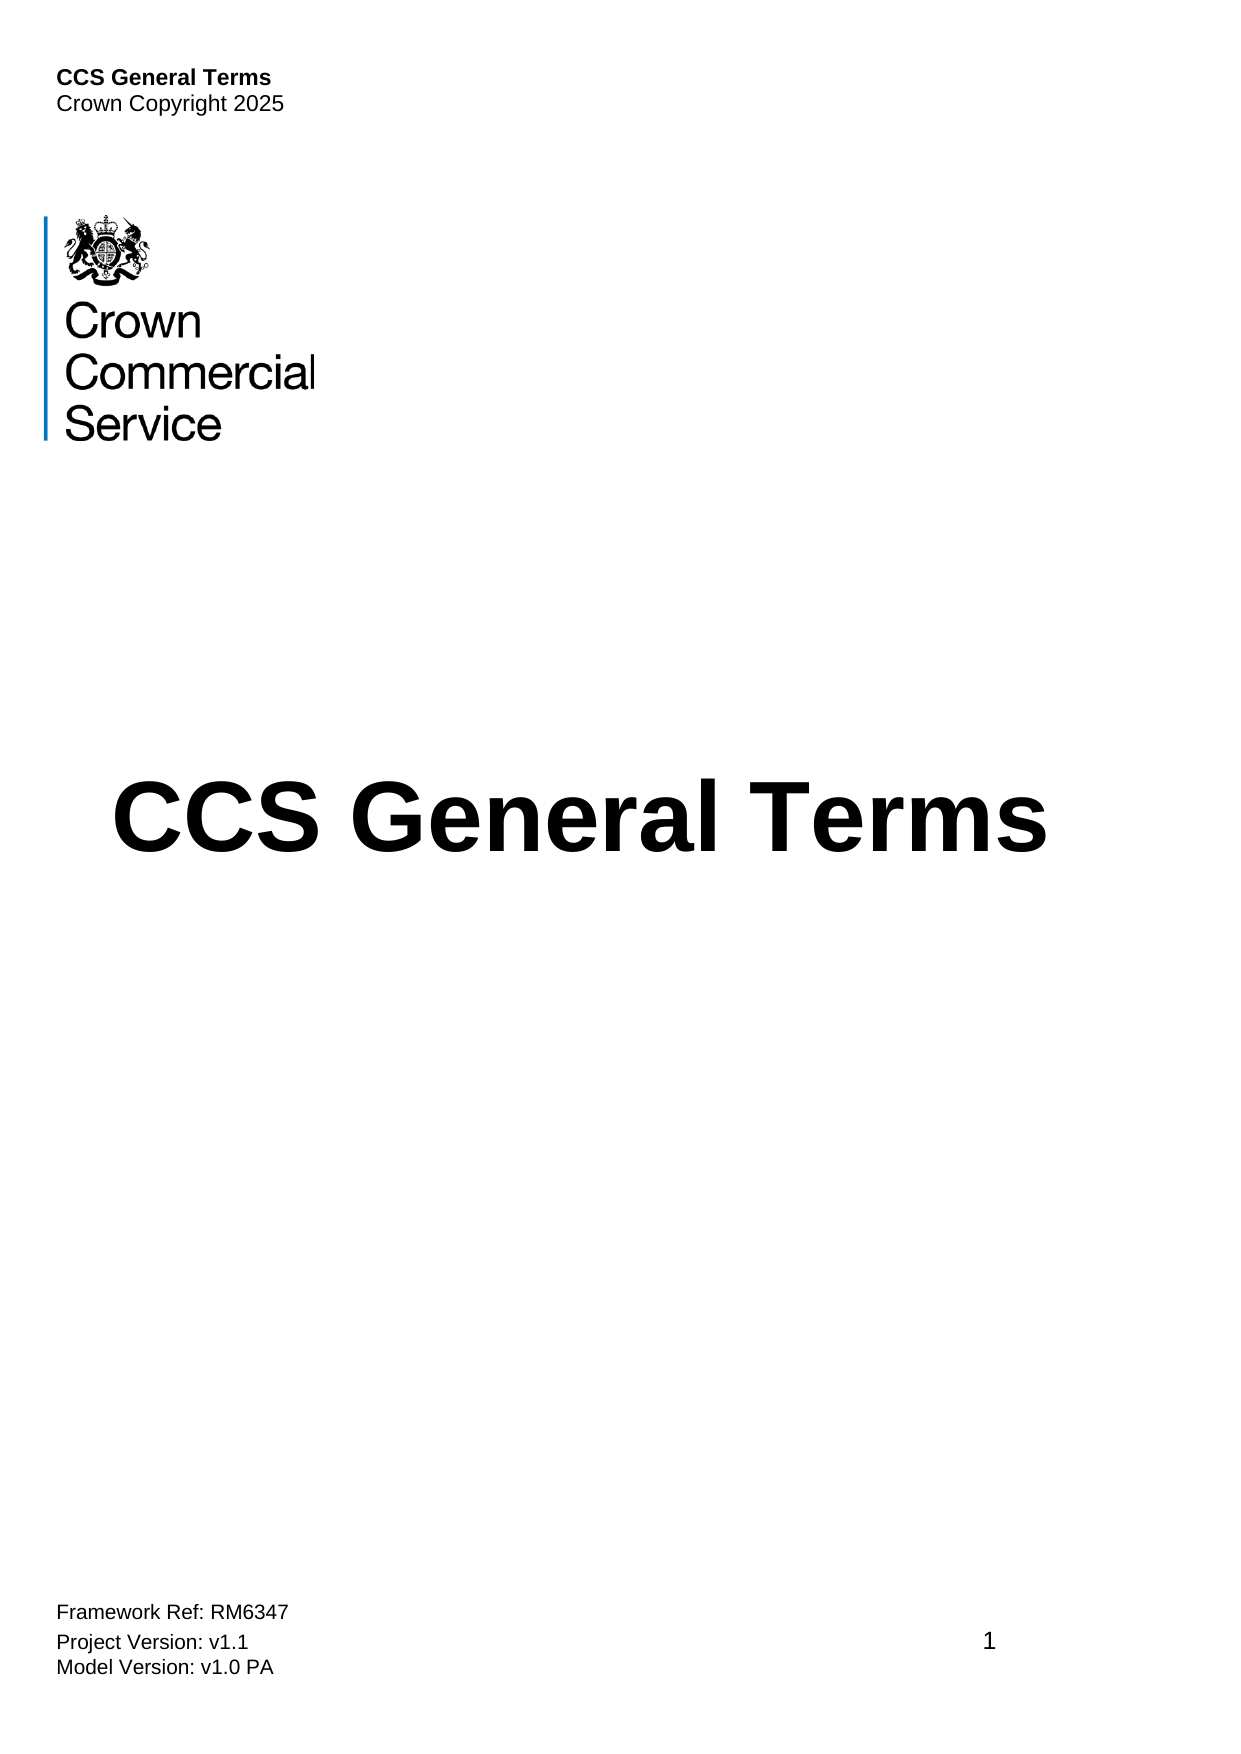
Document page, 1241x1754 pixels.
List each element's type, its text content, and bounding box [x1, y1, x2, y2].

text CCS General Terms [73, 757, 1181, 872]
picture [43, 215, 314, 441]
